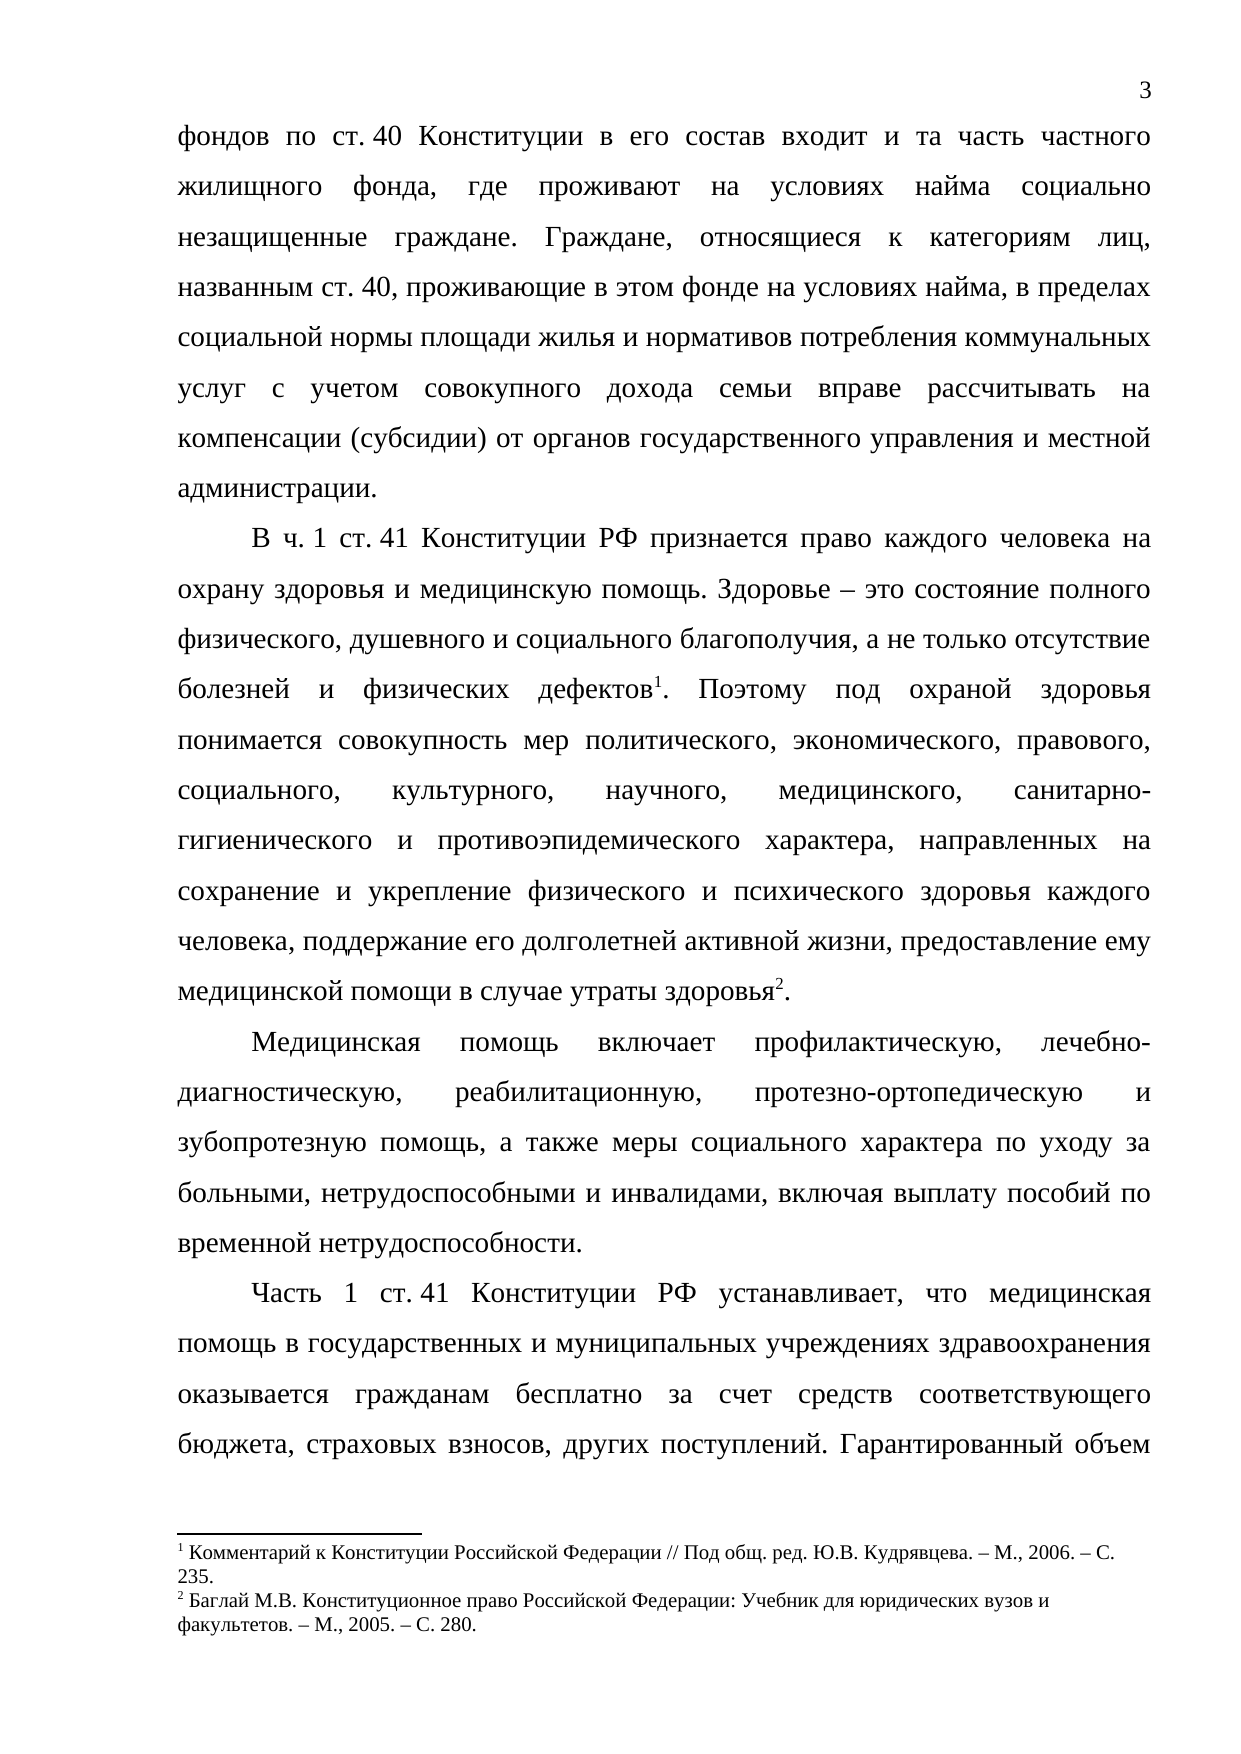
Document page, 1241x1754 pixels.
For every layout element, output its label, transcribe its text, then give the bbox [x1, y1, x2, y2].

text В ч. 1 ст. 41 Конституции РФ признается право каждого человека на охрану здоровья и медицинскую помощь. Здоровье – это состояние полного физического, душевного и социального благополучия, а не только отсутствие болезней и физических дефектов. Поэтому под охраной здоровья понимается совокупность мер политического, экономического, правового, социального, культурного, научного, медицинского, санитарно-гигиенического и противоэпидемического характера, направленных на сохранение и укрепление физического и психического здоровья каждого человека, поддержание его долголетней активной жизни, предоставление ему медицинской помощи в случае утраты здоровья. [177, 521, 1152, 1007]
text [177, 1275, 1152, 1460]
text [177, 118, 1152, 504]
text Медицинская помощь включает профилактическую, лечебно-диагностическую, реабилитационную, протезно-ортопедическую и зубопротезную помощь, а также меры социального характера по уходу за больными, нетрудоспособными и инвалидами, включая выплату пособий по временной нетрудоспособности. [177, 1024, 1152, 1258]
